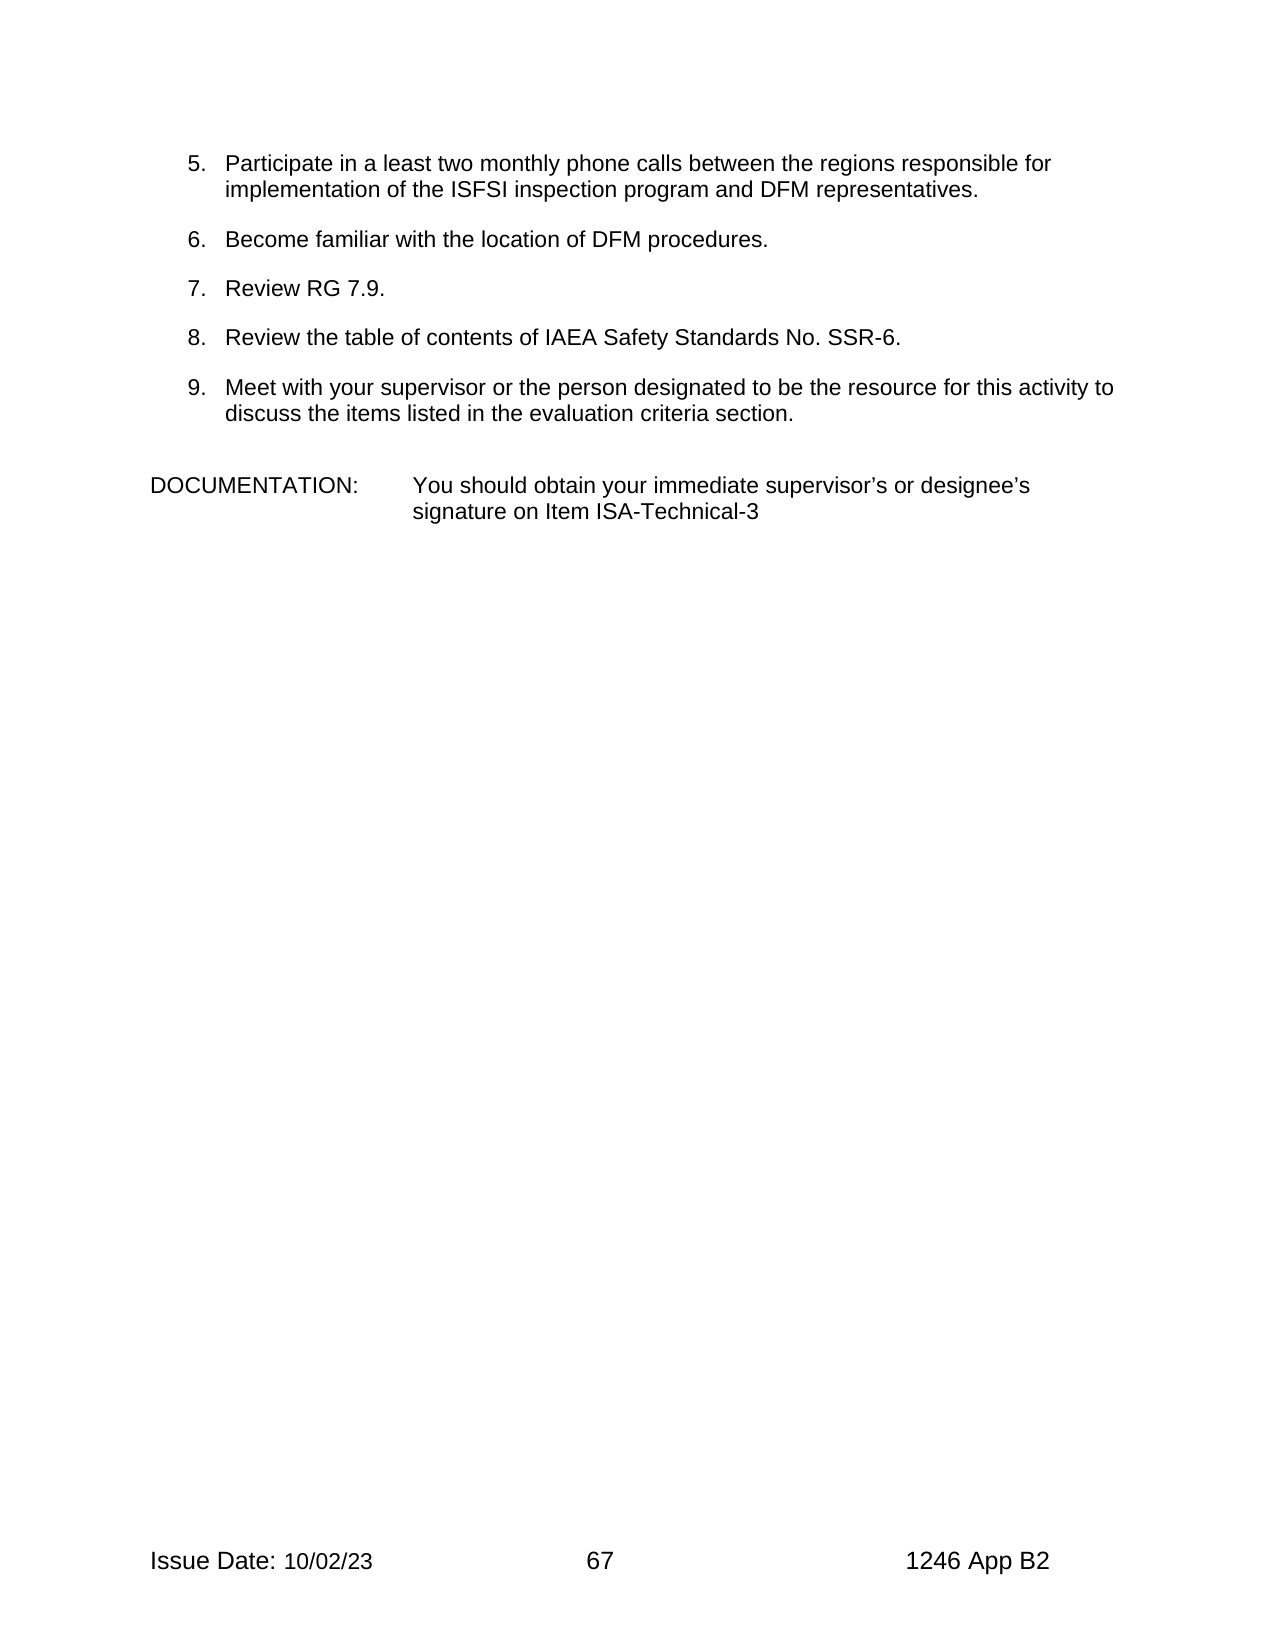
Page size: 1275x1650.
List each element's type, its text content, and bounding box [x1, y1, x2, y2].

list Participate in a least two monthly phone calls between the regions responsible for implementation of the ISFSI inspection program and DFM representatives. [187, 150, 1125, 203]
list Become familiar with the location of DFM procedures. [187, 226, 1125, 252]
list Review RG 7.9. [187, 275, 1125, 301]
subtitle DOCUMENTATION: You should obtain your immediate supervisor’s or designee’s signature on Item ISA-Technical-3 [150, 472, 1125, 525]
list Meet with your supervisor or the person designated to be the resource for this activity to discuss the items listed in the evaluation criteria section. [187, 373, 1125, 426]
list Review the table of contents of IAEA Safety Standards No. SSR-6. [187, 324, 1125, 351]
